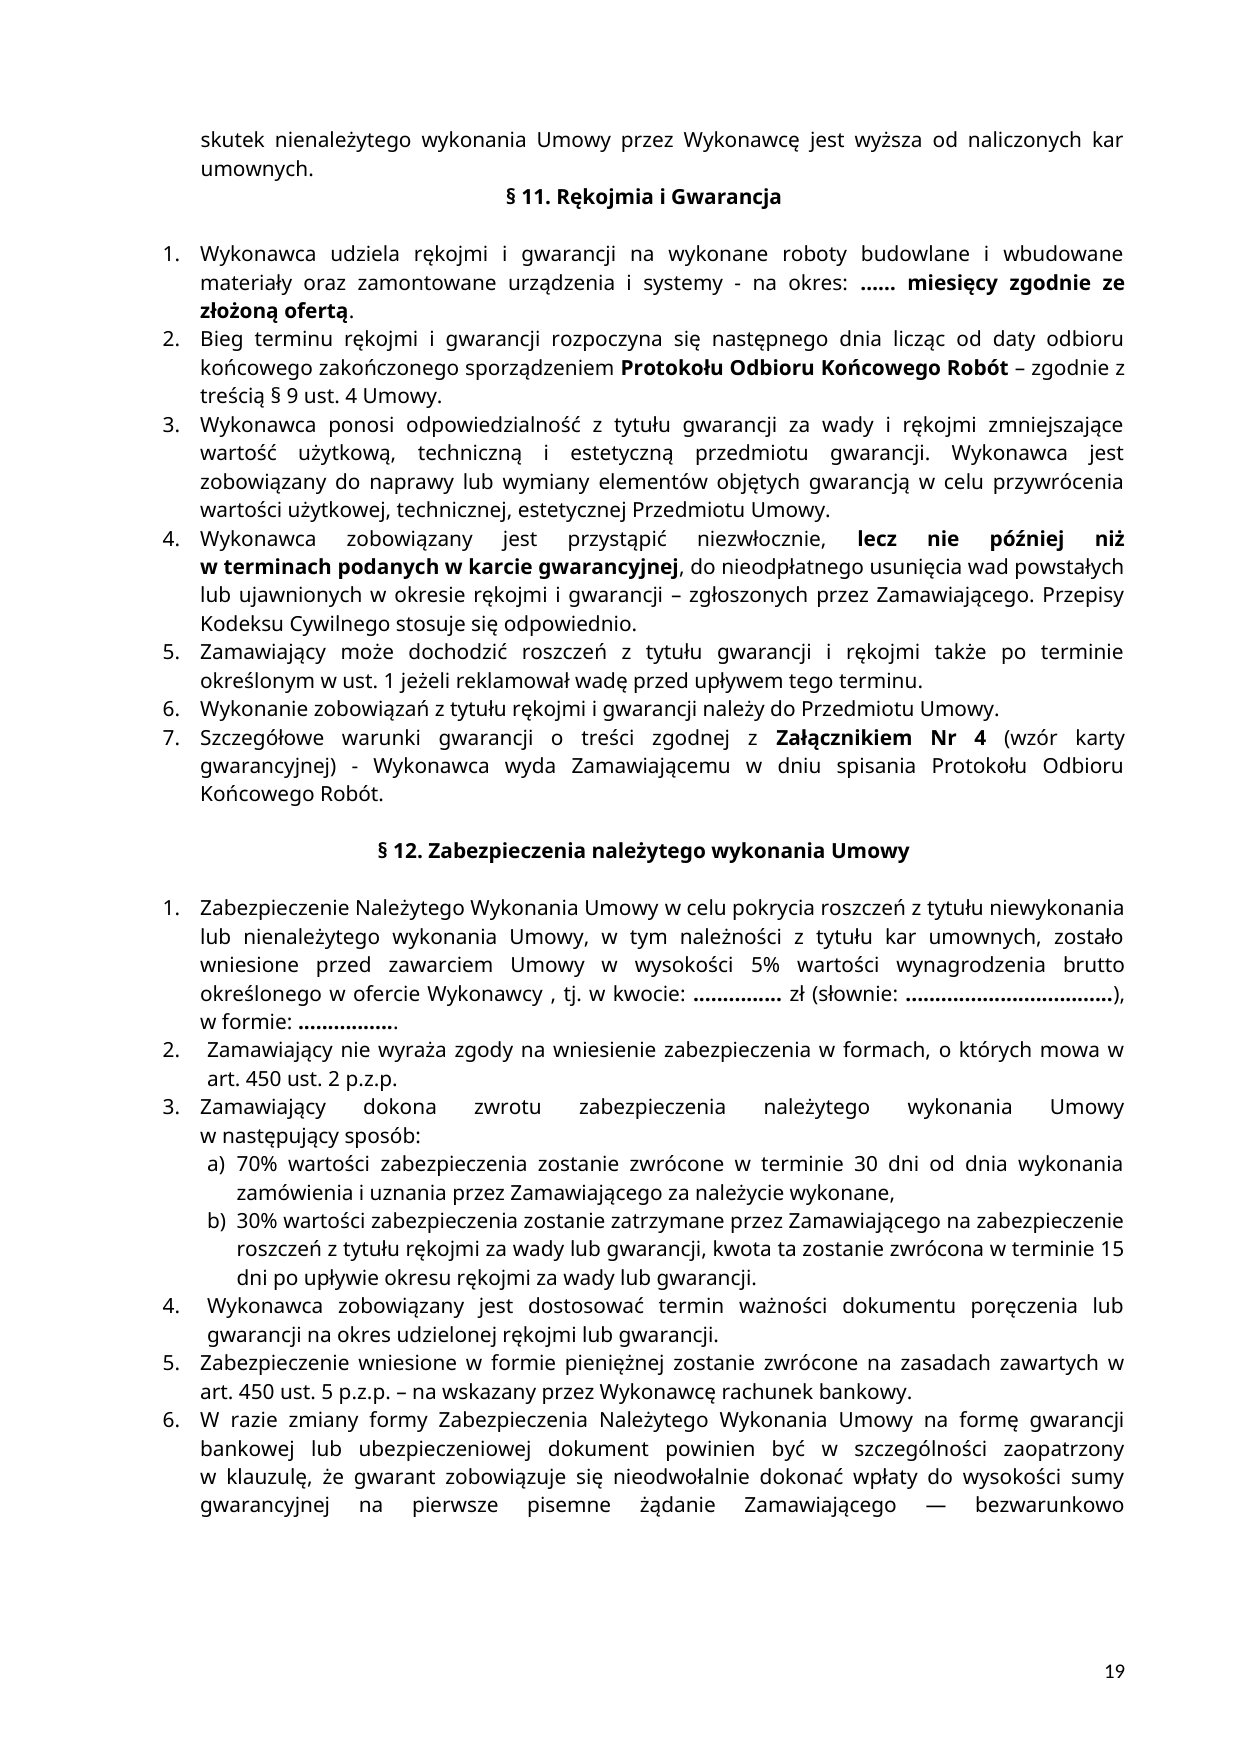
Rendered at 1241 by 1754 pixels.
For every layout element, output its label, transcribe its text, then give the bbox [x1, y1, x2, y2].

list Bieg terminu rękojmi i gwarancji rozpoczyna się następnego dnia licząc od daty odbioru końcowego zakończonego sporządzeniem Protokołu Odbioru Końcowego Robót – zgodnie z treścią § 9 ust. 4 Umowy. [162, 324, 1125, 410]
list Zabezpieczenie Należytego Wykonania Umowy w celu pokrycia roszczeń z tytułu niewykonania lub nienależytego wykonania Umowy, w tym należności z tytułu kar umownych, zostało wniesione przed zawarciem Umowy w wysokości 5% wartości wynagrodzenia brutto określonego w ofercie Wykonawcy , tj. w kwocie: ............... zł (słownie: ...................................), w formie: ................. [162, 893, 1125, 1036]
list 70% wartości zabezpieczenia zostanie zwrócone w terminie 30 dni od dnia wykonania zamówienia i uznania przez Zamawiającego za należycie wykonane, [207, 1149, 1125, 1206]
list 30% wartości zabezpieczenia zostanie zatrzymane przez Zamawiającego na zabezpieczenie roszczeń z tytułu rękojmi za wady lub gwarancji, kwota ta zostanie zwrócona w terminie 15 dni po upływie okresu rękojmi za wady lub gwarancji. [207, 1206, 1125, 1291]
text § 11. Rękojmia i Gwarancja [162, 182, 1125, 211]
list Wykonawca zobowiązany jest przystąpić niezwłocznie, lecz nie później niż w terminach podanych w karcie gwarancyjnej, do nieodpłatnego usunięcia wad powstałych lub ujawnionych w okresie rękojmi i gwarancji – zgłoszonych przez Zamawiającego. Przepisy Kodeksu Cywilnego stosuje się odpowiednio. [162, 524, 1125, 637]
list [162, 1405, 1125, 1519]
list Zabezpieczenie wniesione w formie pieniężnej zostanie zwrócone na zasadach zawartych w art. 450 ust. 5 p.z.p. – na wskazany przez Wykonawcę rachunek bankowy. [162, 1348, 1125, 1405]
text § 12. Zabezpieczenia należytego wykonania Umowy [162, 836, 1125, 865]
list Szczegółowe warunki gwarancji o treści zgodnej z Załącznikiem Nr 4 (wzór karty gwarancyjnej) - Wykonawca wyda Zamawiającemu w dniu spisania Protokołu Odbioru Końcowego Robót. [162, 723, 1125, 808]
list Zamawiający dokona zwrotu zabezpieczenia należytego wykonania Umowy w następujący sposób: [162, 1092, 1125, 1149]
list Zamawiający może dochodzić roszczeń z tytułu gwarancji i rękojmi także po terminie określonym w ust. 1 jeżeli reklamował wadę przed upływem tego terminu. [162, 637, 1125, 694]
list Wykonawca zobowiązany jest dostosować termin ważności dokumentu poręczenia lub gwarancji na okres udzielonej rękojmi lub gwarancji. [162, 1291, 1125, 1348]
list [163, 126, 1125, 182]
list Zamawiający nie wyraża zgody na wniesienie zabezpieczenia w formach, o których mowa w art. 450 ust. 2 p.z.p. [162, 1036, 1125, 1092]
list Wykonanie zobowiązań z tytułu rękojmi i gwarancji należy do Przedmiotu Umowy. [162, 694, 1125, 723]
list Wykonawca udziela rękojmi i gwarancji na wykonane roboty budowlane i wbudowane materiały oraz zamontowane urządzenia i systemy - na okres: …… miesięcy zgodnie ze złożoną ofertą. [162, 239, 1125, 324]
list Wykonawca ponosi odpowiedzialność z tytułu gwarancji za wady i rękojmi zmniejszające wartość użytkową, techniczną i estetyczną przedmiotu gwarancji. Wykonawca jest zobowiązany do naprawy lub wymiany elementów objętych gwarancją w celu przywrócenia wartości użytkowej, technicznej, estetycznej Przedmiotu Umowy. [162, 410, 1125, 524]
